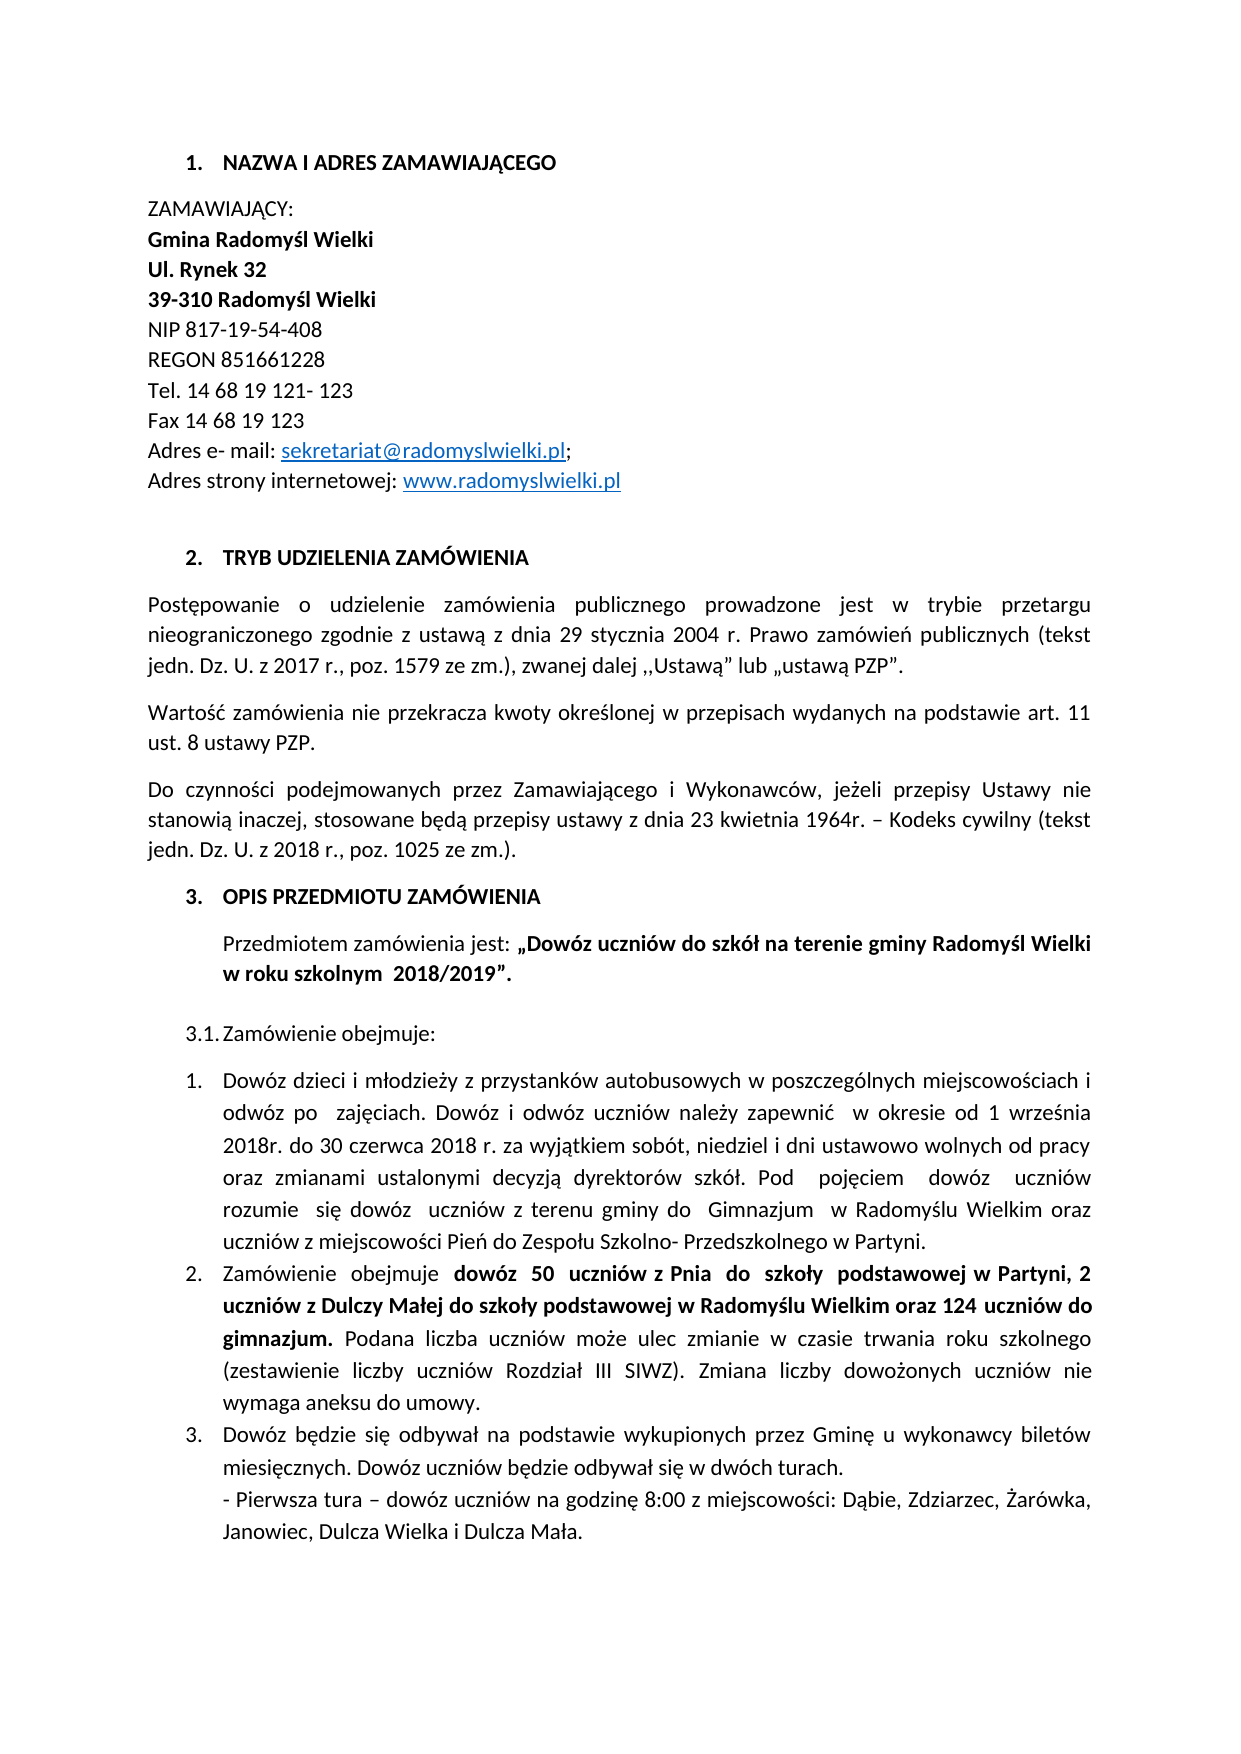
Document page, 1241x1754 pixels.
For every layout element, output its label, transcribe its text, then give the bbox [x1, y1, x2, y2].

text Gmina Radomyśl Wielki [148, 225, 1093, 253]
text ZAMAWIAJĄCY: [148, 194, 1093, 222]
text Do czynności podejmowanych przez Zamawiającego i Wykonawców, jeżeli przepisy Ustawy nie stanowią inaczej, stosowane będą przepisy ustawy z dnia 23 kwietnia 1964r. – Kodeks cywilny (tekst jedn. Dz. U. z 2018 r., poz. 1025 ze zm.). [148, 775, 1093, 863]
text Postępowanie o udzielenie zamówienia publicznego prowadzone jest w trybie przetargu nieograniczonego zgodnie z ustawą z dnia 29 stycznia 2004 r. Prawo zamówień publicznych (tekst jedn. Dz. U. z 2017 r., poz. 1579 ze zm.), zwanej dalej ,,Ustawą” lub „ustawą PZP”. [148, 590, 1093, 679]
text Adres e- mail: sekretariat@radomyslwielki.pl; [148, 436, 1093, 464]
list TRYB UDZIELENIA ZAMÓWIENIA [185, 543, 1093, 571]
text REGON 851661228 [148, 346, 1093, 373]
text Ul. Rynek 32 [148, 255, 1093, 283]
text - Pierwsza tura – dowóz uczniów na godzinę 8:00 z miejscowości: Dąbie, Zdziarzec, Żarówka, Janowiec, Dulcza Wielka i Dulcza Mała. [223, 1485, 1093, 1545]
text Adres strony internetowej: www.radomyslwielki.pl [148, 466, 1093, 494]
list OPIS PRZEDMIOTU ZAMÓWIENIA [185, 882, 1093, 910]
list Przedmiotem zamówienia jest: „Dowóz uczniów do szkół na terenie gminy Radomyśl Wielki w roku szkolnym 2018/2019”. [223, 929, 1093, 987]
text 39-310 Radomyśl Wielki [148, 285, 1093, 313]
text Tel. 14 68 19 121- 123 [148, 376, 1093, 404]
text Wartość zamówienia nie przekracza kwoty określonej w przepisach wydanych na podstawie art. 11 ust. 8 ustawy PZP. [148, 698, 1093, 756]
list Dowóz będzie się odbywał na podstawie wykupionych przez Gminę u wykonawcy biletów miesięcznych. Dowóz uczniów będzie odbywał się w dwóch turach. [185, 1420, 1093, 1481]
list Zamówienie obejmuje dowóz 50 uczniów z Pnia do szkoły podstawowej w Partyni, 2 uczniów z Dulczy Małej do szkoły podstawowej w Radomyślu Wielkim oraz 124 uczniów do gimnazjum. Podana liczba uczniów może ulec zmianie w czasie trwania roku szkolnego (zestawienie liczby uczniów Rozdział III SIWZ). Zmiana liczby dowożonych uczniów nie wymaga aneksu do umowy. [185, 1259, 1093, 1416]
text Zamówienie obejmuje: [185, 1019, 1093, 1047]
text Fax 14 68 19 123 [148, 406, 1093, 434]
text NIP 817-19-54-408 [148, 315, 1093, 343]
list Dowóz dzieci i młodzieży z przystanków autobusowych w poszczególnych miejscowościach i odwóz po zajęciach. Dowóz i odwóz uczniów należy zapewnić w okresie od 1 września 2018r. do 30 czerwca 2018 r. za wyjątkiem sobót, niedziel i dni ustawowo wolnych od pracy oraz zmianami ustalonymi decyzją dyrektorów szkół. Pod pojęciem dowóz uczniów rozumie się dowóz uczniów z terenu gminy do Gimnazjum w Radomyślu Wielkim oraz uczniów z miejscowości Pień do Zespołu Szkolno- Przedszkolnego w Partyni. [185, 1066, 1093, 1255]
list NAZWA I ADRES ZAMAWIAJĄCEGO [185, 148, 1093, 176]
